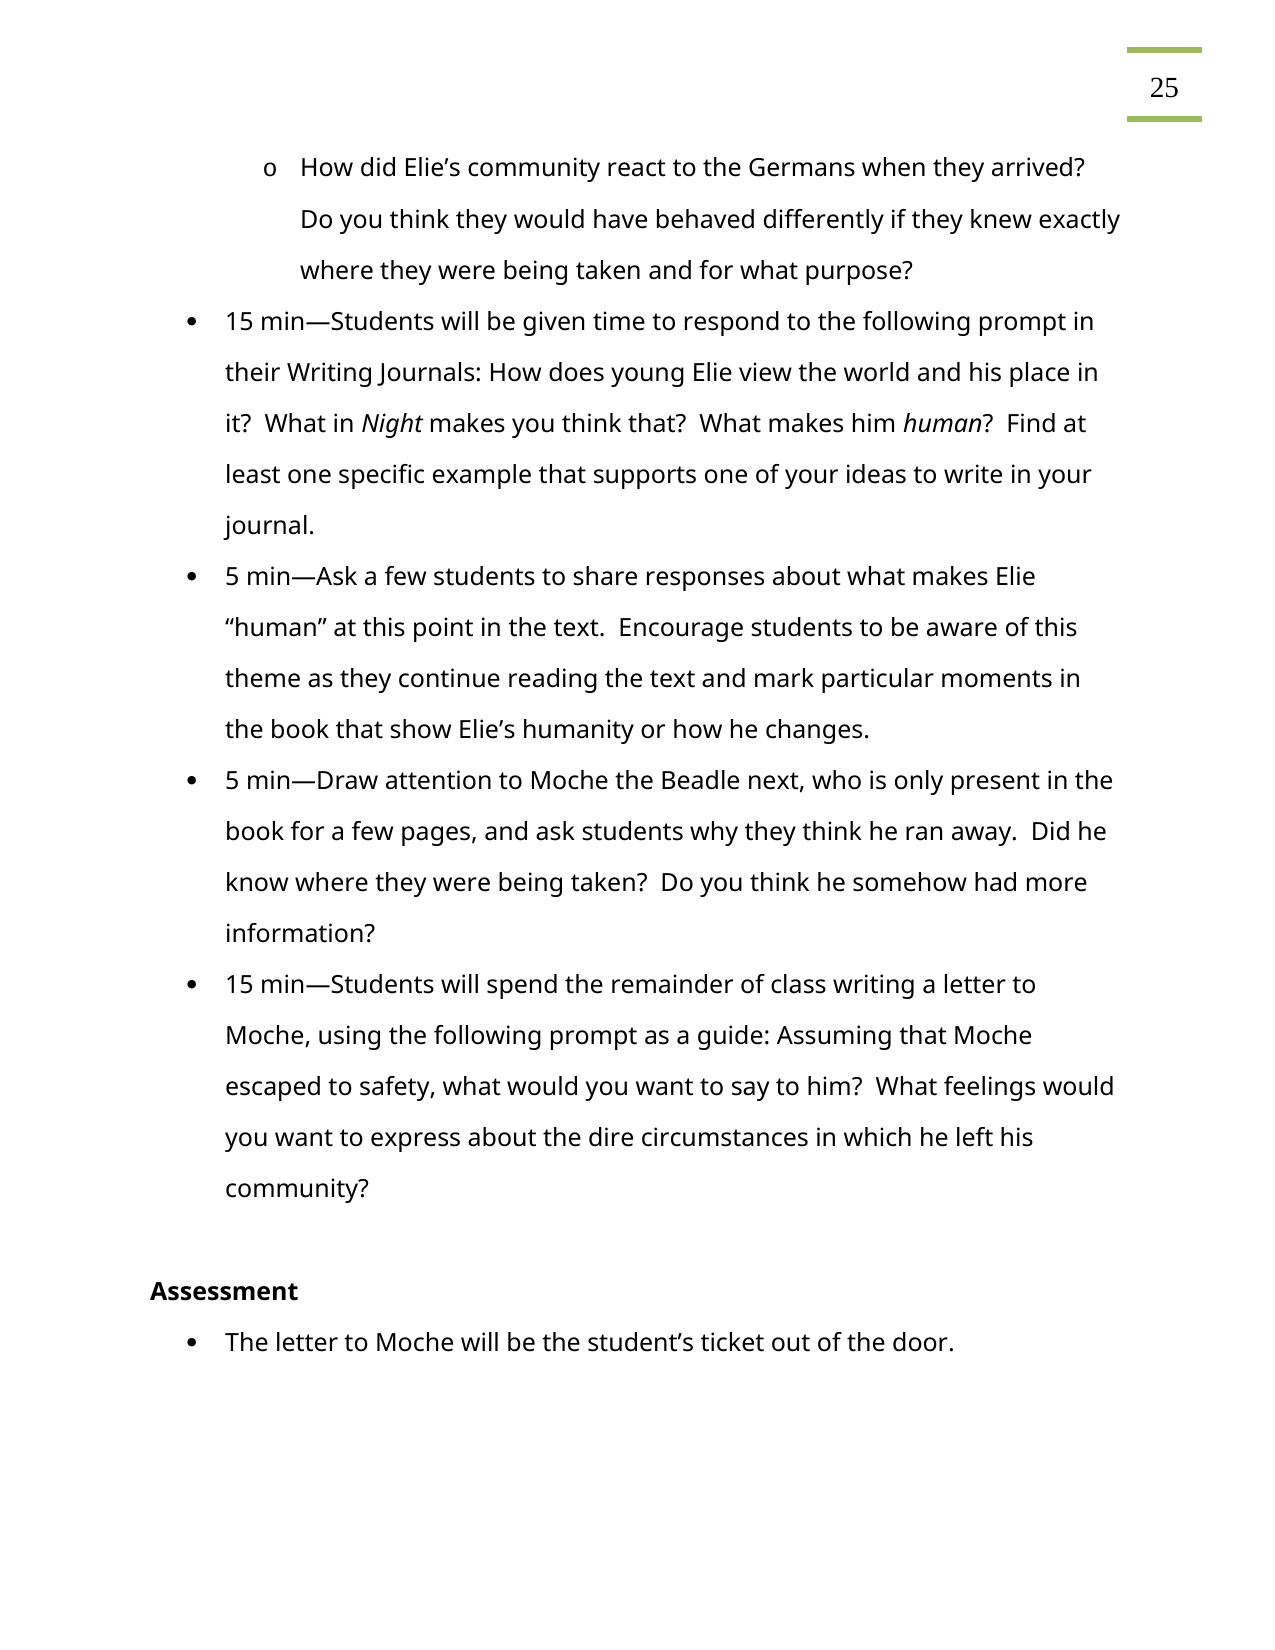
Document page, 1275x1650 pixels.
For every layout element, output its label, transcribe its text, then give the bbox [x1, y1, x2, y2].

list 5 min—Ask a few students to share responses about what makes Elie “human” at this point in the text. Encourage students to be aware of this theme as they continue reading the text and mark particular moments in the book that show Elie’s humanity or how he changes. [187, 558, 1125, 746]
list How did Elie’s community react to the Germans when they arrived? Do you think they would have behaved differently if they knew exactly where they were being taken and for what purpose? [262, 150, 1125, 286]
list The letter to Moche will be the student’s ticket out of the door. [187, 1324, 1125, 1358]
list 15 min—Students will be given time to respond to the following prompt in their Writing Journals: How does young Elie view the world and his place in it? What in Night makes you think that? What makes him human? Find at least one specific example that supports one of your ideas to write in your journal. [187, 303, 1125, 542]
text Assessment [150, 1273, 1125, 1307]
list 15 min—Students will spend the remainder of class writing a letter to Moche, using the following prompt as a guide: Assuming that Moche escaped to safety, what would you want to say to him? What feelings would you want to express about the dire circumstances in which he left his community? [187, 967, 1125, 1205]
list 5 min—Draw attention to Moche the Beadle next, who is only present in the book for a few pages, and ask students why they think he ran away. Did he know where they were being taken? Do you think he somehow had more information? [187, 763, 1125, 950]
